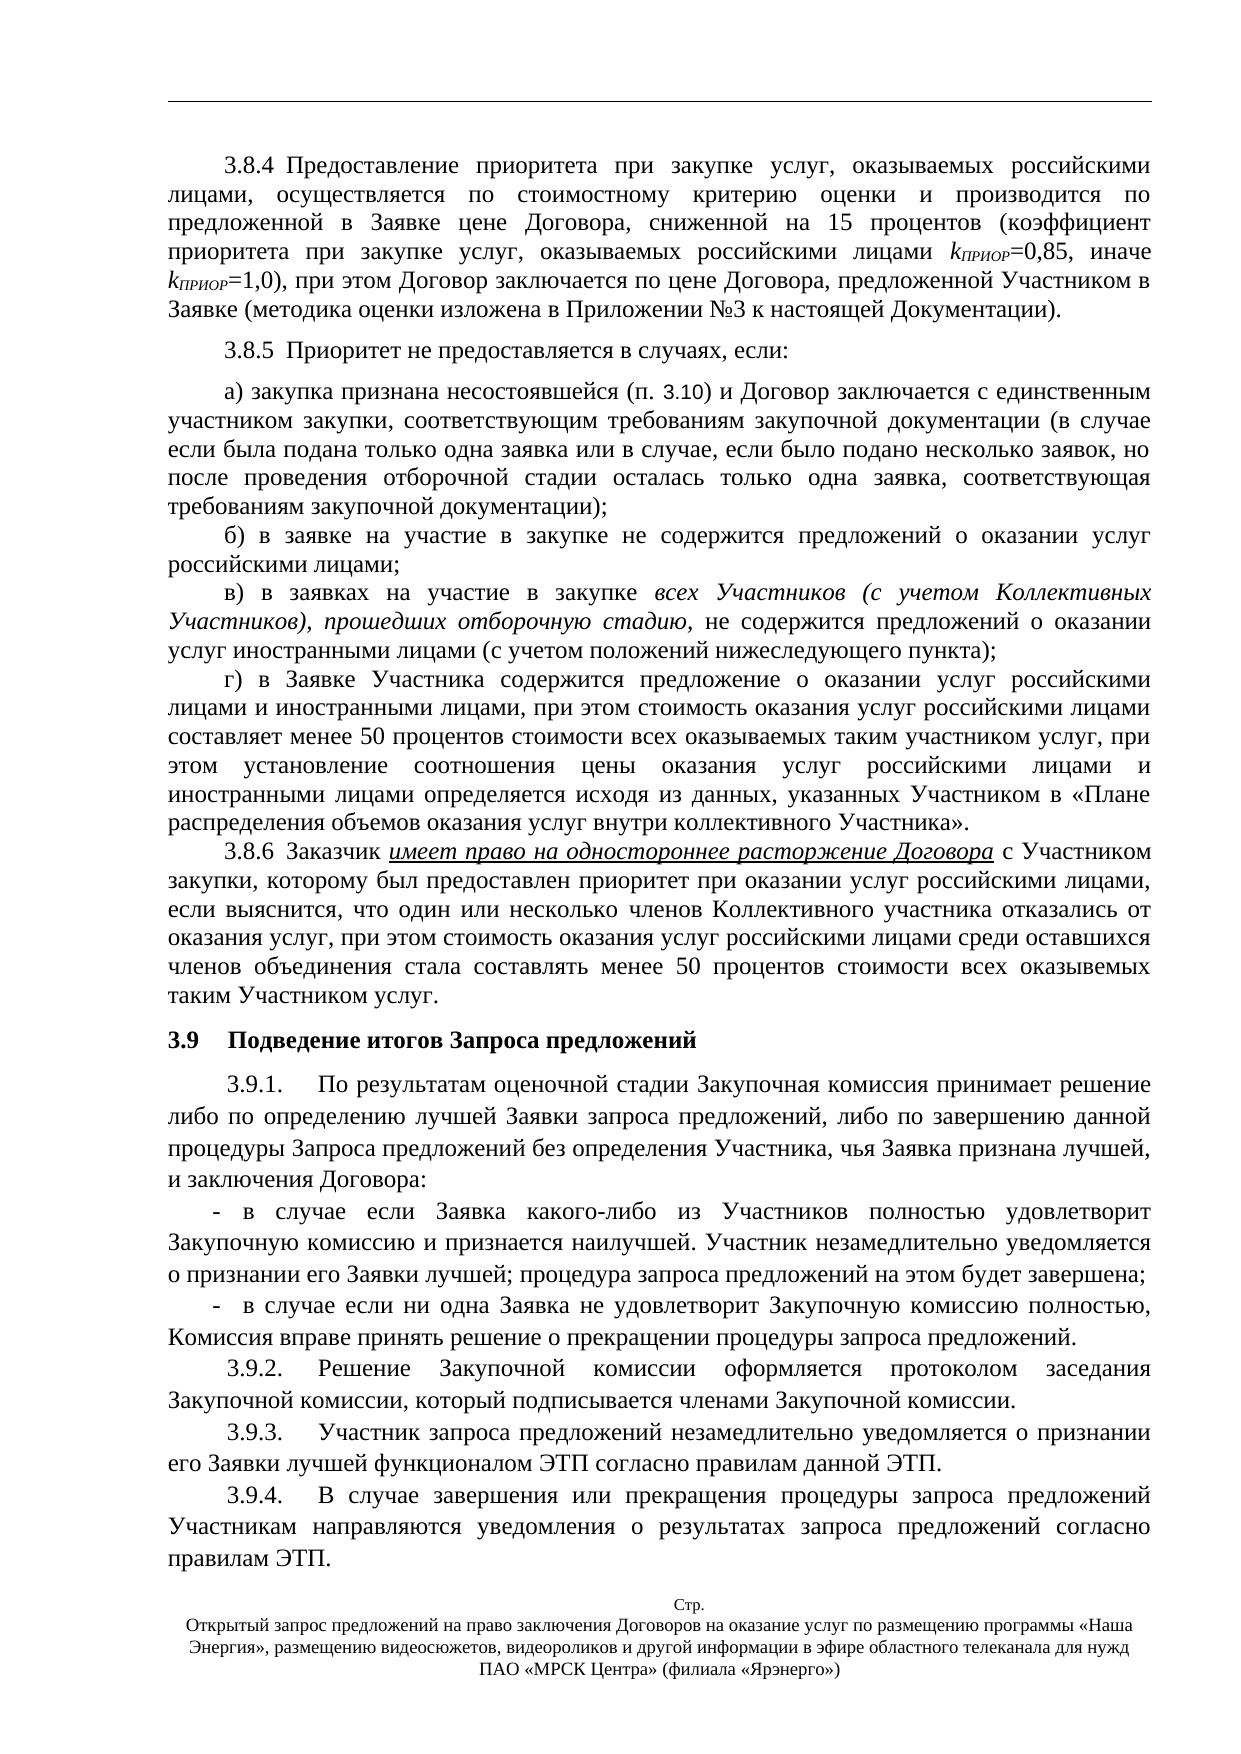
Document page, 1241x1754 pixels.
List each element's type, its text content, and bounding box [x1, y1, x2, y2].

text г) в Заявке Участника содержится предложение о оказании услуг российскими лицами и иностранными лицами, при этом стоимость оказания услуг российскими лицами составляет менее 50 процентов стоимости всех оказываемых таким участником услуг, при этом установление соотношения цены оказания услуг российскими лицами и иностранными лицами определяется исходя из данных, указанных Участником в «Плане распределения объемов оказания услуг внутри коллективного Участника». [168, 664, 1152, 836]
list Решение Закупочной комиссии оформляется протоколом заседания Закупочной комиссии, который подписывается членами Закупочной комиссии. [168, 1353, 1152, 1414]
list Заказчик имеет право на одностороннее расторжение Договора с Участником закупки, которому был предоставлен приоритет при оказании услуг российскими лицами, если выяснится, что один или несколько членов Коллективного участника отказались от оказания услуг, при этом стоимость оказания услуг российскими лицами среди оставшихся членов объединения стала составлять менее 50 процентов стоимости всех оказывемых таким Участником услуг. [168, 836, 1152, 1009]
list в случае если ни одна Заявка не удовлетворит Закупочную комиссию полностью, Комиссия вправе принять решение о прекращении процедуры запроса предложений. [168, 1290, 1152, 1351]
text в) в заявках на участие в закупке всех Участников (с учетом Коллективных Участников), прошедших отборочную стадию, не содержится предложений о оказании услуг иностранными лицами (с учетом положений нижеследующего пункта); [168, 577, 1152, 664]
list в случае если Заявка какого-либо из Участников полностью удовлетворит Закупочную комиссию и признается наилучшей. Участник незамедлительно уведомляется о признании его Заявки лучшей; процедура запроса предложений на этом будет завершена; [168, 1196, 1152, 1288]
list Предоставление приоритета при закупке услуг, оказываемых российскими лицами, осуществляется по стоимостному критерию оценки и производится по предложенной в Заявке цене Договора, сниженной на 15 процентов (коэффициент приоритета при закупке услуг, оказываемых российскими лицами kПРИОР=0,85, иначе kПРИОР=1,0), при этом Договор заключается по цене Договора, предложенной Участником в Заявке (методика оценки изложена в Приложении №3 к настоящей Документации). [168, 150, 1152, 322]
text а) закупка признана несостоявшейся (п. 3.10) и Договор заключается с единственным участником закупки, соответствующим требованиям закупочной документации (в случае если была подана только одна заявка или в случае, если было подано несколько заявок, но после проведения отборочной стадии осталась только одна заявка, соответствующая требованиям закупочной документации); [168, 376, 1152, 520]
list Приоритет не предоставляется в случаях, если: [168, 335, 1152, 364]
text б) в заявке на участие в закупке не содержится предложений о оказании услуг российскими лицами; [168, 520, 1152, 577]
list По результатам оценочной стадии Закупочная комиссия принимает решение либо по определению лучшей Заявки запроса предложений, либо по завершению данной процедуры Запроса предложений без определения Участника, чья Заявка признана лучшей, и заключения Договора: [168, 1069, 1152, 1193]
subtitle Подведение итогов Запроса предложений [168, 1025, 1152, 1054]
list Участник запроса предложений незамедлительно уведомляется о признании его Заявки лучшей функционалом ЭТП согласно правилам данной ЭТП. [168, 1417, 1152, 1477]
list В случае завершения или прекращения процедуры запроса предложений Участникам направляются уведомления о результатах запроса предложений согласно правилам ЭТП. [168, 1480, 1152, 1572]
